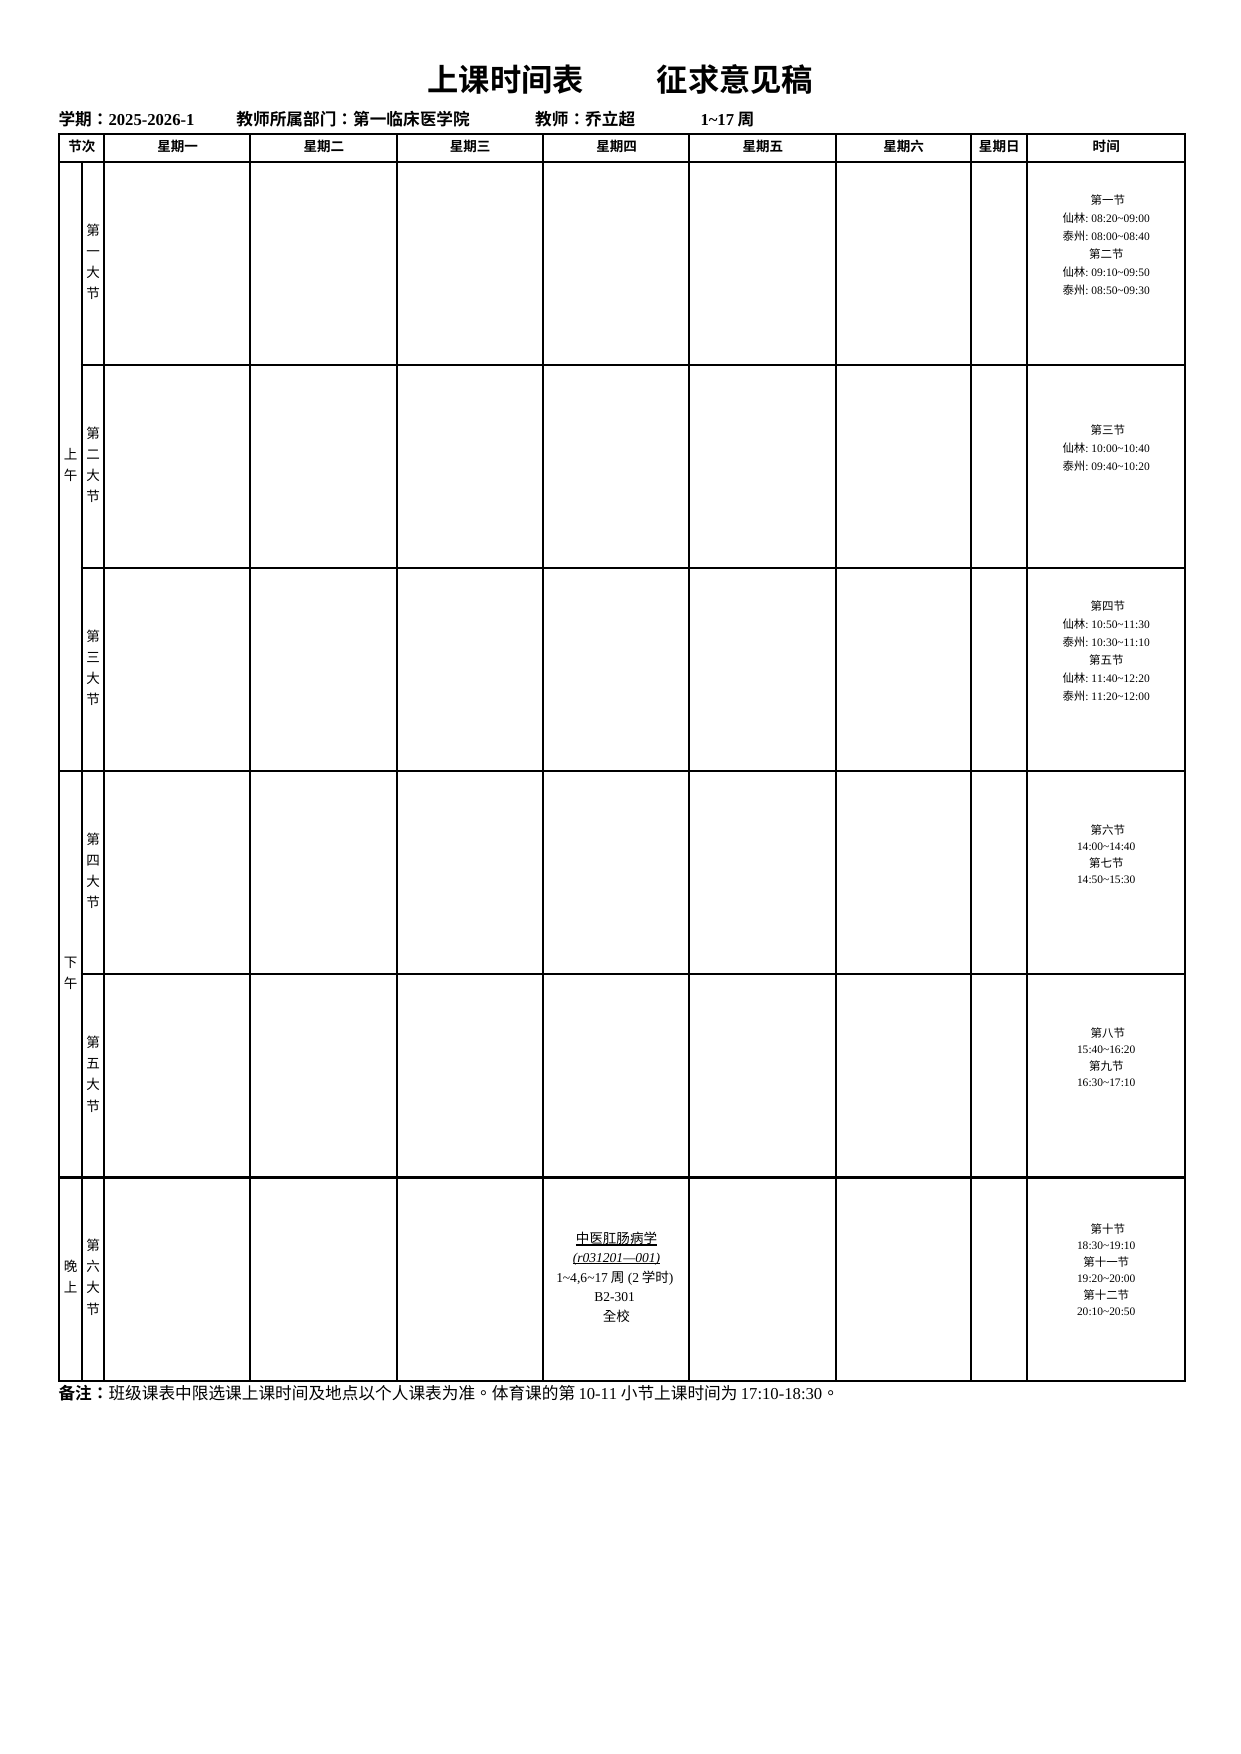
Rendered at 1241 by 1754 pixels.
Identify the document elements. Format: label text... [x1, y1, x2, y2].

table_cell 第一节 仙林: 08:20~09:00 泰州: 08:00~08:40 第二节 仙林: 09:10~09:50 泰州: 08:50~09:30 [1028, 163, 1184, 364]
table_header 星期六 [837, 135, 970, 161]
table_cell [105, 1179, 249, 1379]
table_header 星期二 [251, 135, 396, 161]
table_cell 第十节 18:30~19:10 第十一节 19:20~20:00 第十二节 20:10~20:50 [1028, 1179, 1184, 1379]
table_cell [972, 1179, 1026, 1379]
table_cell [837, 772, 970, 973]
text 备注：班级课表中限选课上课时间及地点以个人课表为准。体育课的第10-11小节上课时间为17:10-18:30。 [58, 1382, 1182, 1404]
table_cell 第六节 14:00~14:40 第七节 14:50~15:30 [1028, 772, 1184, 973]
table_cell 第四大节 [83, 772, 103, 973]
table_cell 第八节 15:40~16:20 第九节 16:30~17:10 [1028, 975, 1184, 1176]
table_cell 第五大节 [83, 975, 103, 1176]
table_cell [398, 569, 542, 770]
table_cell [251, 975, 396, 1176]
table_cell 第三节 仙林: 10:00~10:40 泰州: 09:40~10:20 [1028, 366, 1184, 567]
table_cell [398, 975, 542, 1176]
table_cell [837, 163, 970, 364]
table_header 星期四 [544, 135, 688, 161]
table_cell 第一大节 [83, 163, 103, 364]
table_header 节次 [60, 135, 103, 161]
table_header 时间 [1028, 135, 1184, 161]
table_cell [544, 163, 688, 364]
table_cell [690, 772, 835, 973]
table_cell [972, 163, 1026, 364]
table_cell [972, 772, 1026, 973]
table_cell [544, 772, 688, 973]
table_cell [251, 1179, 396, 1379]
table_cell [544, 975, 688, 1176]
table_cell [398, 1179, 542, 1379]
table_cell 第二大节 [83, 366, 103, 567]
table_cell [398, 163, 542, 364]
table_cell 第六大节 [83, 1179, 103, 1379]
table_cell [972, 569, 1026, 770]
text 学期：2025-2026-1 教师所属部门：第一临床医学院 教师：乔立超 1~17周 [58, 107, 1182, 130]
table_cell [105, 975, 249, 1176]
table_cell [544, 569, 688, 770]
table_cell [398, 366, 542, 567]
table_cell 晚上 [60, 1179, 81, 1379]
table_cell [105, 163, 249, 364]
table_header 星期一 [105, 135, 249, 161]
table_cell [251, 366, 396, 567]
table_cell [105, 772, 249, 973]
table_cell 第四节 仙林: 10:50~11:30 泰州: 10:30~11:10 第五节 仙林: 11:40~12:20 泰州: 11:20~12:00 [1028, 569, 1184, 770]
table_cell [690, 366, 835, 567]
table_header 星期日 [972, 135, 1026, 161]
table_cell [251, 569, 396, 770]
table_cell [544, 366, 688, 567]
table_cell 第三大节 [83, 569, 103, 770]
table_cell [105, 366, 249, 567]
table_cell [690, 569, 835, 770]
table_cell 下午 [60, 772, 81, 1176]
table_cell [690, 975, 835, 1176]
table_header 星期三 [398, 135, 542, 161]
table_cell 上午 [60, 163, 81, 770]
table_cell [690, 1179, 835, 1379]
table_cell [972, 366, 1026, 567]
table_header 星期五 [690, 135, 835, 161]
table_cell [837, 569, 970, 770]
table_cell [398, 772, 542, 973]
table_cell 中医肛肠病学 (r031201—001) 1~4,6~17周 (2学时) B2-301 全校 [544, 1179, 688, 1379]
table_cell [251, 772, 396, 973]
table_cell [105, 569, 249, 770]
table_cell [690, 163, 835, 364]
table_cell [837, 366, 970, 567]
text 上课时间表 征求意见稿 [58, 58, 1182, 101]
table_cell [837, 975, 970, 1176]
table_cell [837, 1179, 970, 1379]
table_cell [972, 975, 1026, 1176]
table_cell [251, 163, 396, 364]
